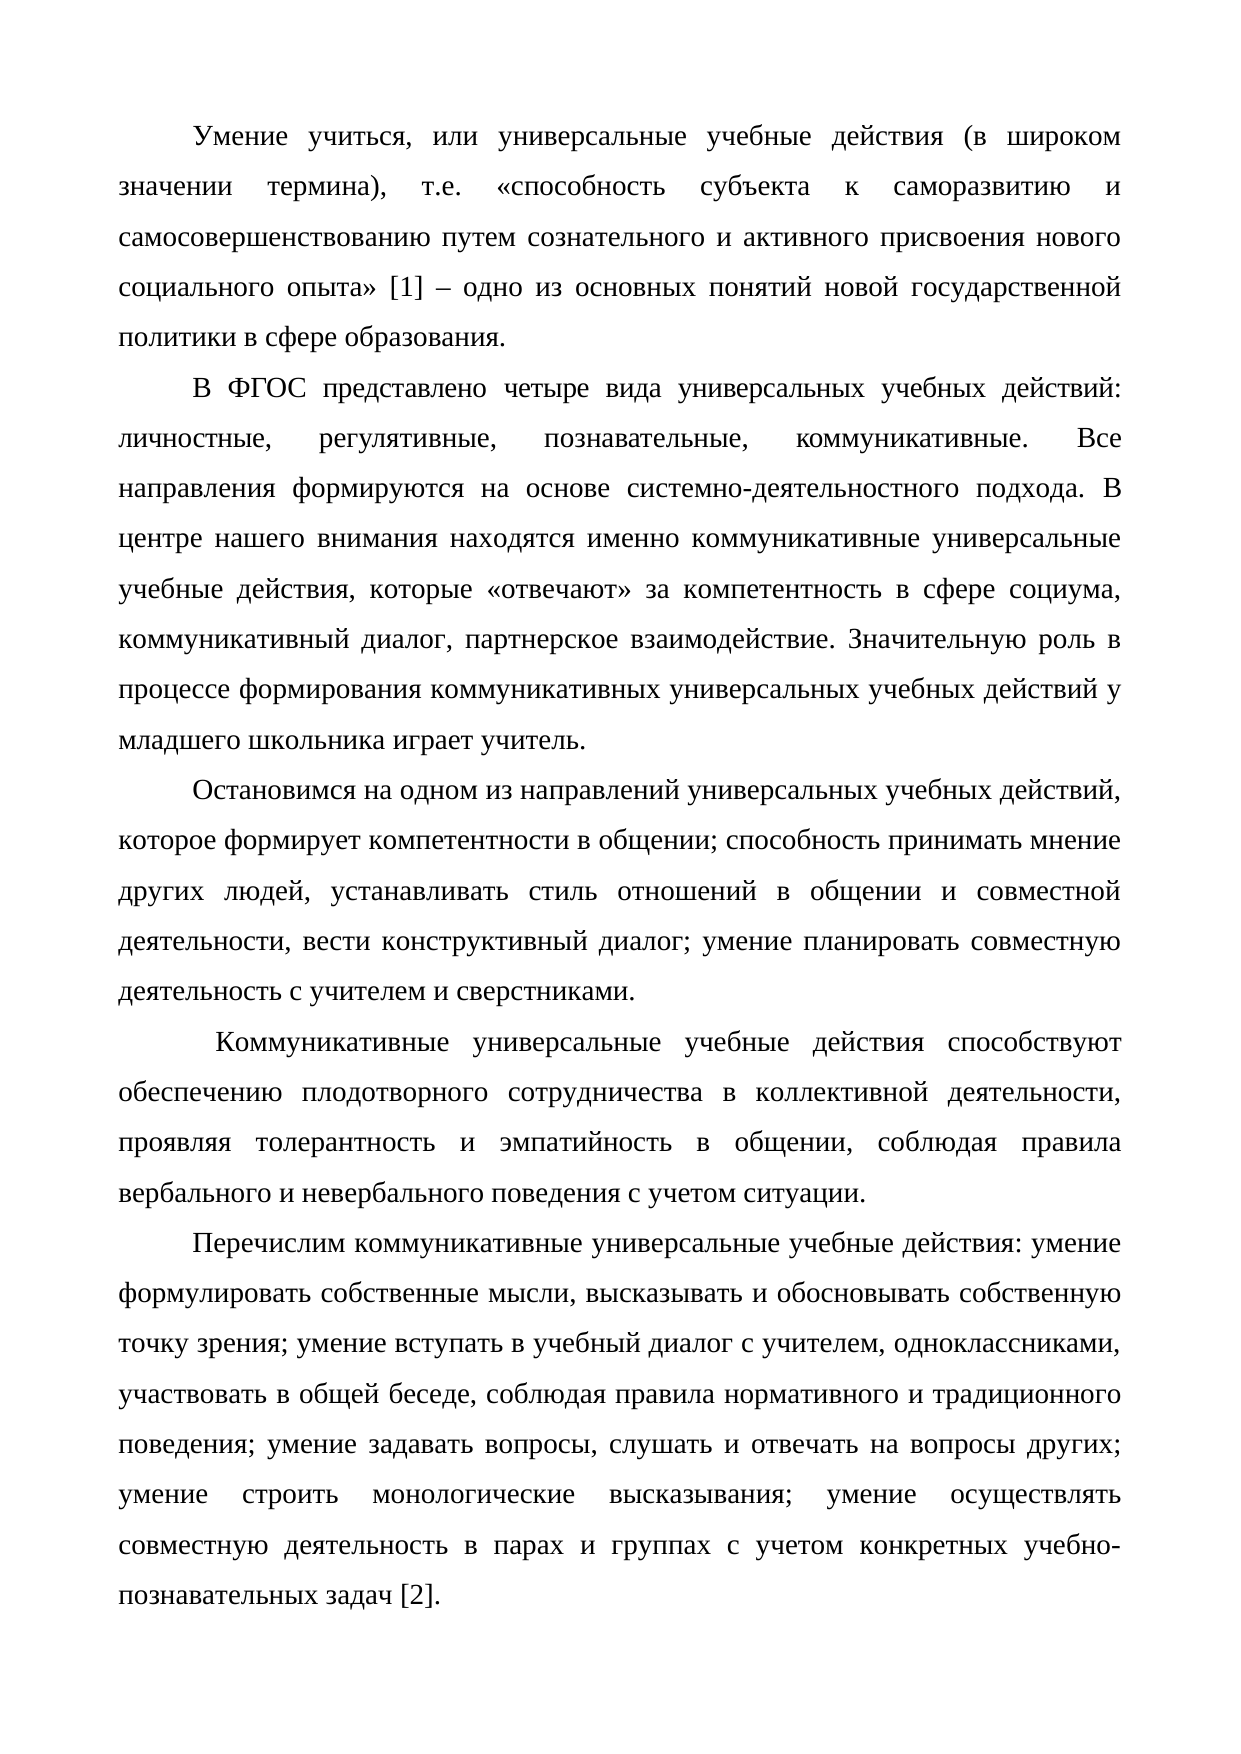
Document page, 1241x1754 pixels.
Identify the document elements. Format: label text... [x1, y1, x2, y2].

text Перечислим коммуникативные универсальные учебные действия: умение формулировать собственные мысли, высказывать и обосновывать собственную точку зрения; умение вступать в учебный диалог с учителем, одноклассниками, участвовать в общей беседе, соблюдая правила нормативного и традиционного поведения; умение задавать вопросы, слушать и отвечать на вопросы других; умение строить монологические высказывания; умение осуществлять совместную деятельность в парах и группах с учетом конкретных учебно-познавательных задач [2]. [118, 1225, 1122, 1611]
text Умение учиться, или универсальные учебные действия (в широком значении термина), т.е. «способность субъекта к саморазвитию и самосовершенствованию путем сознательного и активного присвоения нового социального опыта» [1] – одно из основных понятий новой государственной политики в сфере образования. [118, 118, 1122, 353]
text В ФГОС представлено четыре вида универсальных учебных действий: личностные, регулятивные, познавательные, коммуникативные. Все направления формируются на основе системно-деятельностного подхода. В центре нашего внимания находятся именно коммуникативные универсальные учебные действия, которые «отвечают» за компетентность в сфере социума, коммуникативный диалог, партнерское взаимодействие. Значительную роль в процессе формирования коммуникативных универсальных учебных действий у младшего школьника играет учитель. [118, 370, 1122, 755]
text Остановимся на одном из направлений универсальных учебных действий, которое формирует компетентности в общении; способность принимать мнение других людей, устанавливать стиль отношений в общении и совместной деятельности, вести конструктивный диалог; умение планировать совместную деятельность с учителем и сверстниками. [118, 772, 1122, 1007]
text Коммуникативные универсальные учебные действия способствуют обеспечению плодотворного сотрудничества в коллективной деятельности, проявляя толерантность и эмпатийность в общении, соблюдая правила вербального и невербального поведения с учетом ситуации. [118, 1024, 1122, 1208]
